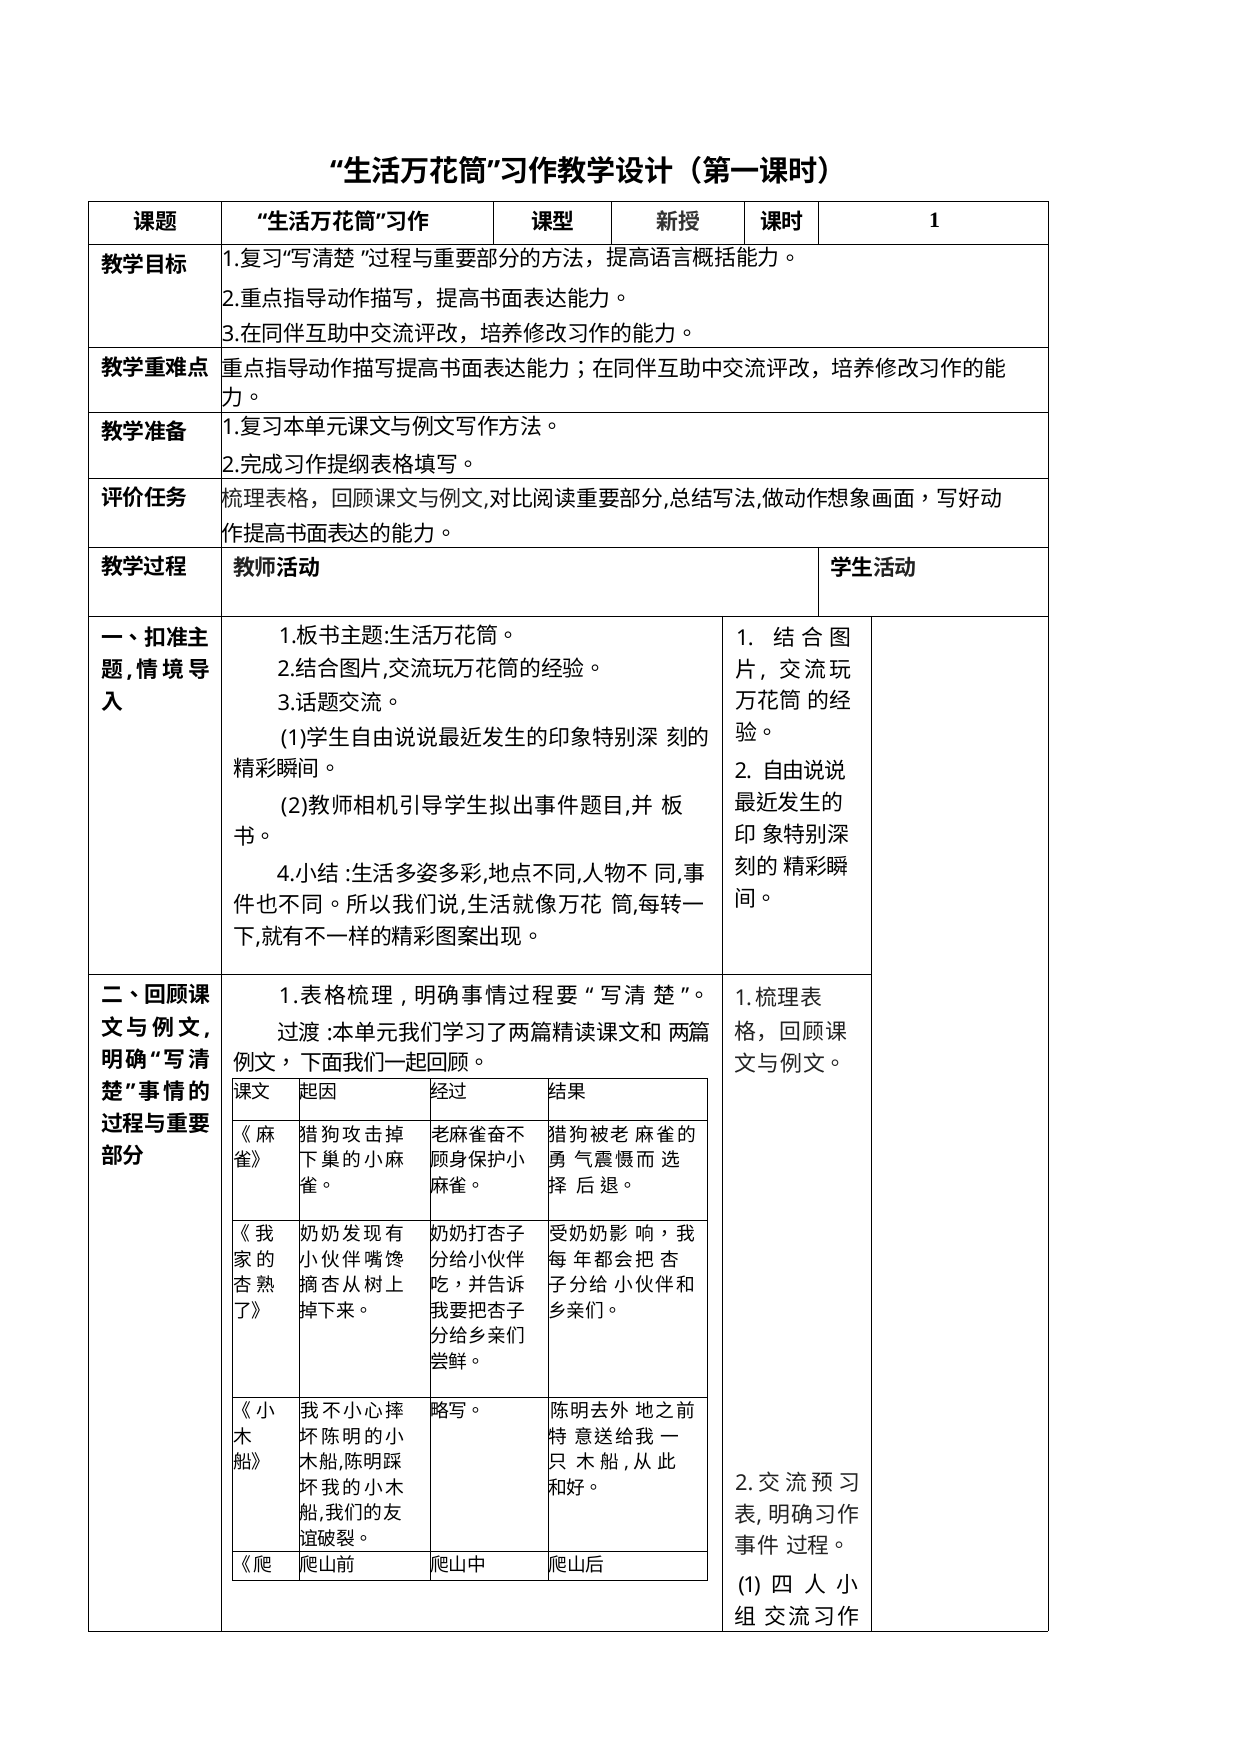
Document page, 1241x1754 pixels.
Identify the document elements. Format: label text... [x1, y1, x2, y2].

table_cell 教学过程 [89, 548, 221, 616]
table_header 新授 [612, 202, 744, 244]
table_header 1 [819, 202, 1048, 244]
table_cell 梳理表格，回顾课文与例文,对比阅读重要部分,总结写法,做动作想象画面，写好动 作提高书面表达的能力。 [222, 479, 1048, 547]
table_cell 1.复习本单元课文与例文写作方法。 2.完成习作提纲表格填写。 [222, 413, 1048, 477]
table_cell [222, 975, 722, 1631]
text “生活万花筒”习作教学设计（第一课时） [330, 153, 1152, 189]
table_cell 学生活动 [819, 548, 1048, 616]
table_header 课题 [89, 202, 221, 244]
table_cell [872, 617, 1048, 1631]
table_cell 一、扣准主 题,情境导 入 [89, 617, 221, 974]
table_cell 1.板书主题:生活万花筒。 2.结合图片,交流玩万花筒的经验。 3.话题交流。 (1)学生自由说说最近发生的印象特别深 刻的精彩瞬间。 (2)教师相机引导学生拟出事件题目,并 板书。 4.小结 :生活多姿多彩,地点不同,人物不 同,事件也不同。所以我们说,生活就像万花 筒,每转一下,就有不一样的精彩图案出现。 [222, 617, 722, 974]
table_header 课型 [494, 202, 611, 244]
table_cell 教学目标 [89, 245, 221, 347]
table_cell 1. 结合图片, 交流玩万花筒 的经验。 2. 自由说说 最近发生的印 象特别深刻的 精彩瞬间。 [723, 617, 871, 974]
table_cell 教学准备 [89, 413, 221, 477]
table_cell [723, 975, 871, 1631]
table_header “生活万花筒”习作 [222, 202, 493, 244]
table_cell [89, 975, 221, 1631]
table_cell 教学重难点 [89, 348, 221, 412]
table_cell 教师活动 [222, 548, 818, 616]
table_cell 评价任务 [89, 479, 221, 547]
table_cell 1.复习“写清楚 ”过程与重要部分的方法，提高语言概括能力。 2.重点指导动作描写，提高书面表达能力。 3.在同伴互助中交流评改，培养修改习作的能力。 [222, 245, 1048, 347]
table_header 课时 [745, 202, 818, 244]
table_cell 重点指导动作描写提高书面表达能力；在同伴互助中交流评改，培养修改习作的能力。 [222, 348, 1048, 412]
